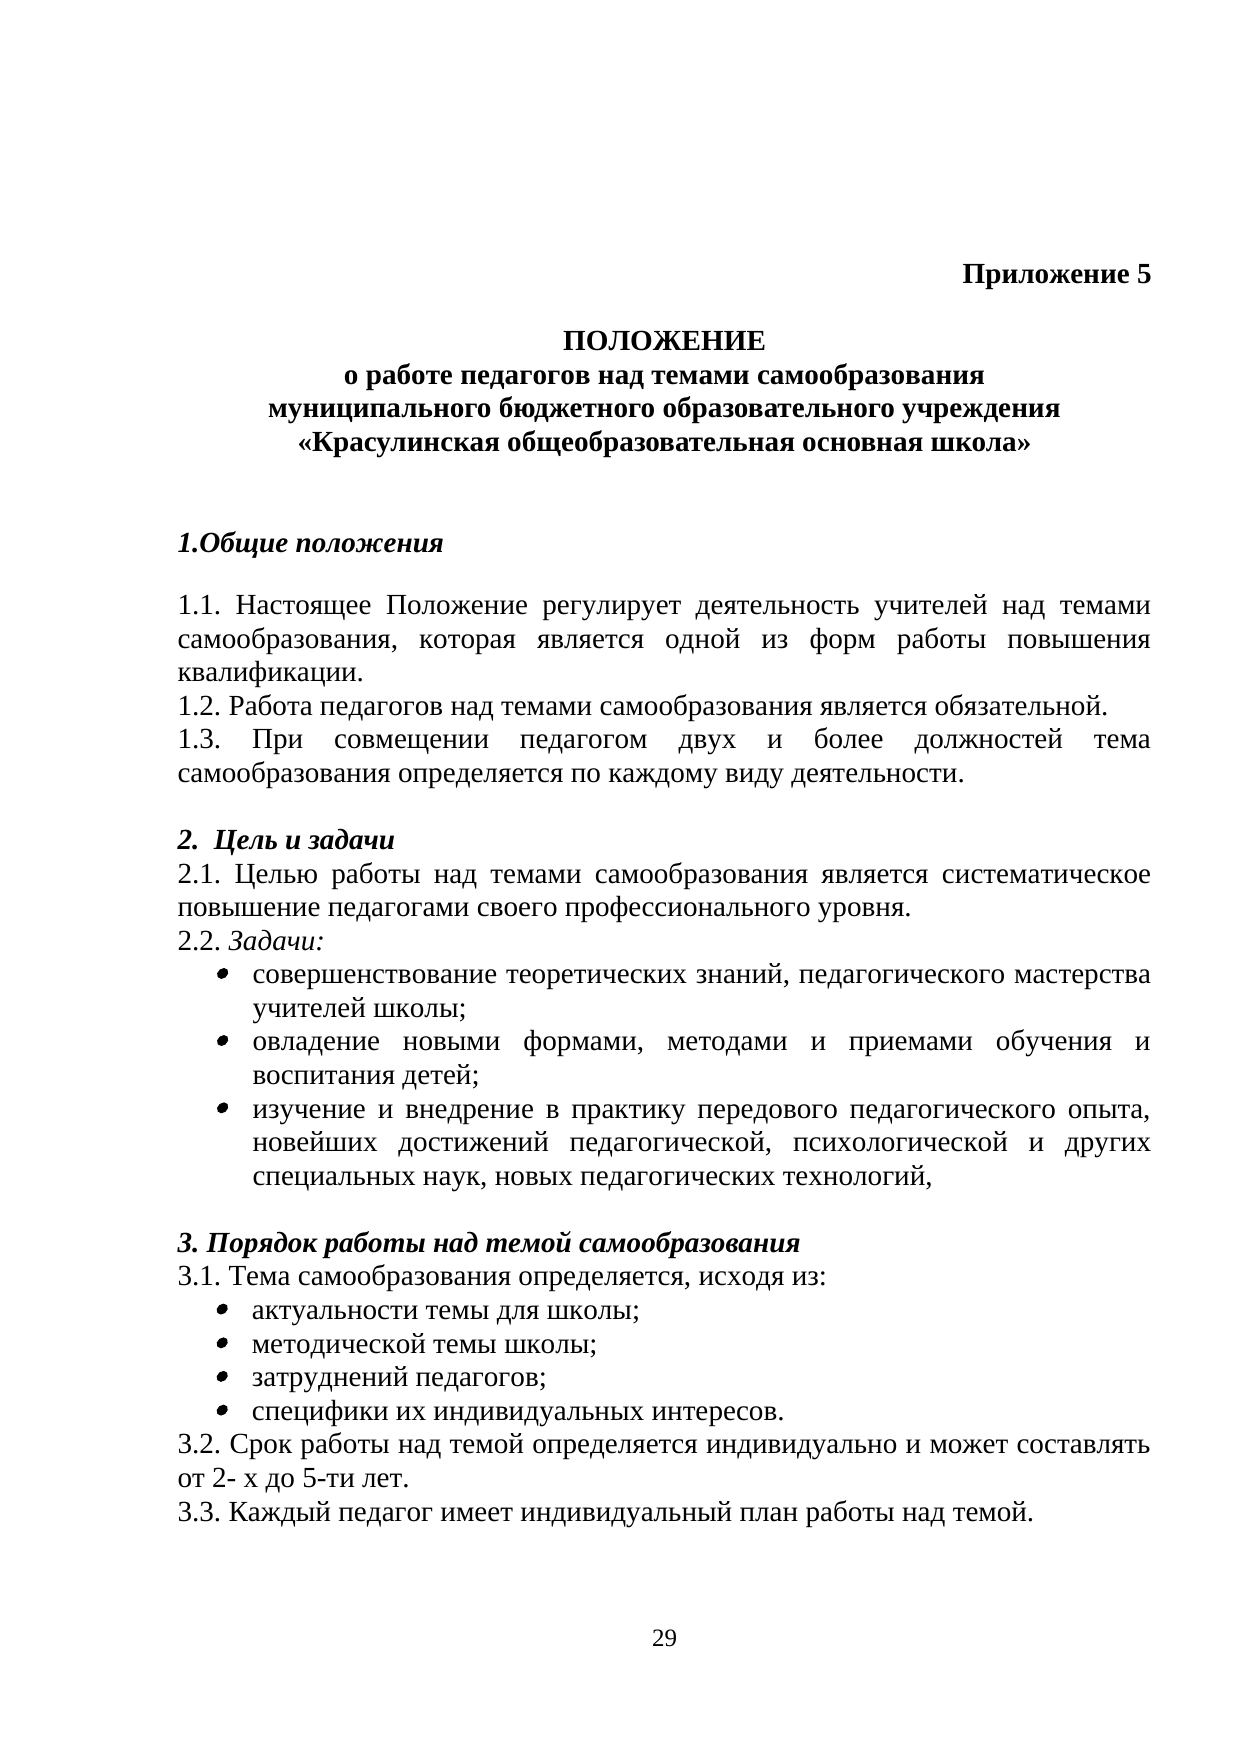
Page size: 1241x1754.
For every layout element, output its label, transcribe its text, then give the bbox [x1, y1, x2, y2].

text 1.2. Работа педагогов над темами самообразования является обязательной. [177, 688, 1152, 722]
text ПОЛОЖЕНИЕ [177, 323, 1152, 357]
list изучение и внедрение в практику передового педагогического опыта, новейших достижений педагогической, психологической и других специальных наук, новых педагогических технологий, [215, 1091, 1152, 1191]
text 2. Цель и задачи [177, 822, 1152, 856]
text 3. Порядок работы над темой самообразования [177, 1225, 1152, 1258]
text о работе педагогов над темами самообразования [177, 357, 1152, 391]
list методической темы школы; [214, 1326, 1152, 1359]
text 1.Общие положения [177, 525, 1152, 558]
text 3.1. Тема самообразования определяется, исходя из: [177, 1258, 1152, 1292]
text 1.1. Настоящее Положение регулирует деятельность учителей над темами самообразования, которая является одной из форм работы повышения квалификации. [177, 587, 1152, 688]
list овладение новыми формами, методами и приемами обучения и воспитания детей; [215, 1023, 1152, 1091]
text 3.2. Срок работы над темой определяется индивидуально и может составлять от 2- х до 5-ти лет. [177, 1427, 1152, 1494]
list специфики их индивидуальных интересов. [214, 1393, 1152, 1427]
text 1.3. При совмещении педагогом двух и более должностей тема самообразования определяется по каждому виду деятельности. [177, 722, 1152, 789]
text 2.1. Целью работы над темами самообразования является систематическое повышение педагогами своего профессионального уровня. [177, 856, 1152, 923]
list актуальности темы для школы; [214, 1292, 1152, 1326]
list затруднений педагогов; [214, 1359, 1152, 1393]
list совершенствование теоретических знаний, педагогического мастерства учителей школы; [215, 956, 1152, 1023]
text 3.3. Каждый педагог имеет индивидуальный план работы над темой. [177, 1494, 1152, 1527]
text 2.2. Задачи: [177, 923, 1152, 956]
text Приложение 5 [177, 256, 1152, 290]
text «Красулинская общеобразовательная основная школа» [177, 424, 1152, 458]
text муниципального бюджетного образовательного учреждения [177, 391, 1152, 424]
